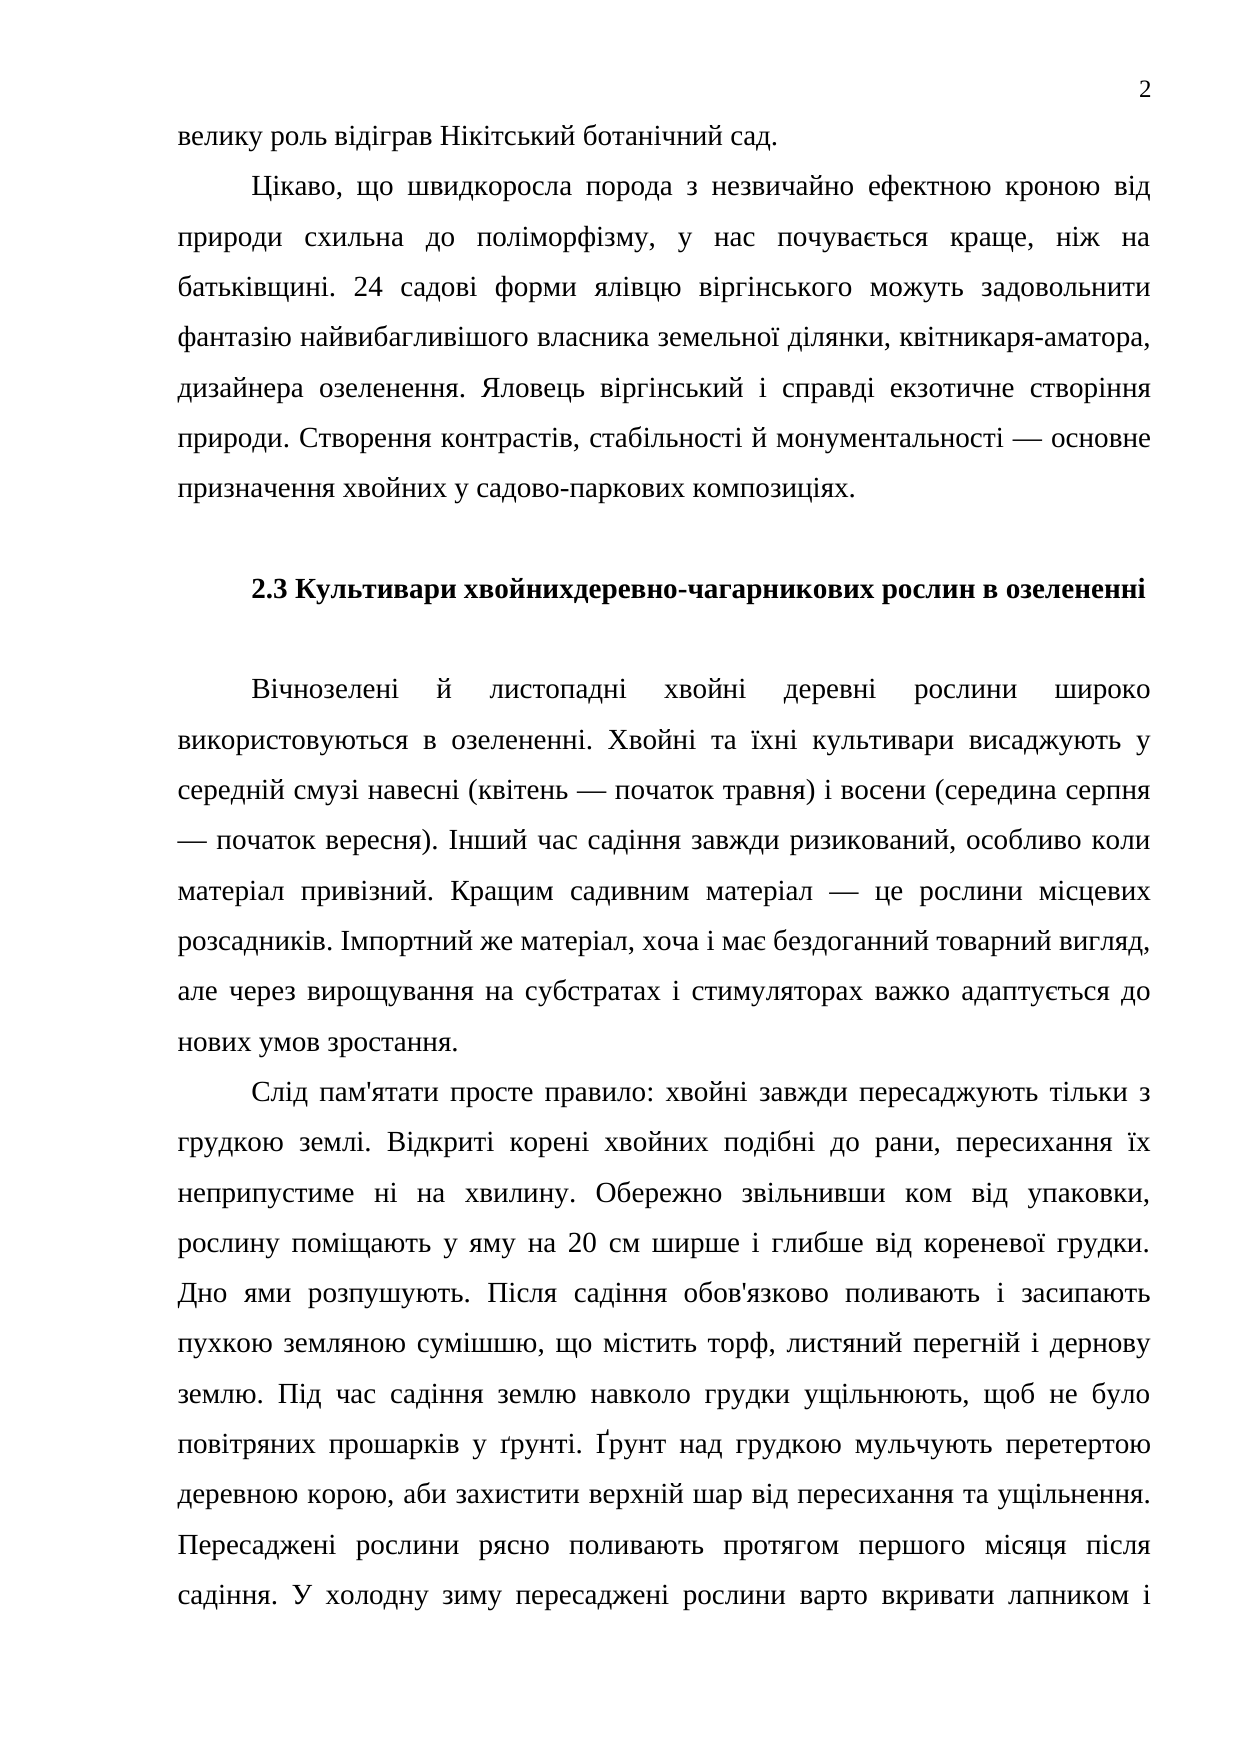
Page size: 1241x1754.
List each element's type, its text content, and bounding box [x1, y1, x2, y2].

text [177, 118, 1152, 152]
text Вічнозелені й листопадні хвойні деревні рослини широко використовуються в озелененні. Хвойні та їхні культивари висаджують у середній смузі навесні (квітень — початок травня) і восени (середина серпня — початок вересня). Інший час садіння завжди ризикований, особливо коли матеріал привізний. Кращим садивним матеріал — це рослини місцевих розсадників. Імпортний же матеріал, хоча і має бездоганний товарний вигляд, але через вирощування на субстратах і стимуляторах важко адаптується до нових умов зростання. [177, 672, 1152, 1057]
subtitle 2.3 Культивари хвойнихдеревно-чагарникових рослин в озелененні [251, 571, 1152, 604]
text Цікаво, що швидкоросла порода з незвичайно ефектною кроною від природи схильна до поліморфізму, у нас почувається краще, ніж на батьківщині. 24 садові форми ялівцю віргінського можуть задовольнити фантазію найвибагливішого власника земельної ділянки, квітникаря-аматора, дизайнера озеленення. Яловець віргінський і справді екзотичне створіння природи. Створення контрастів, стабільності й монументальності — основне призначення хвойних у садово-паркових композиціях. [177, 168, 1152, 504]
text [177, 1074, 1152, 1611]
